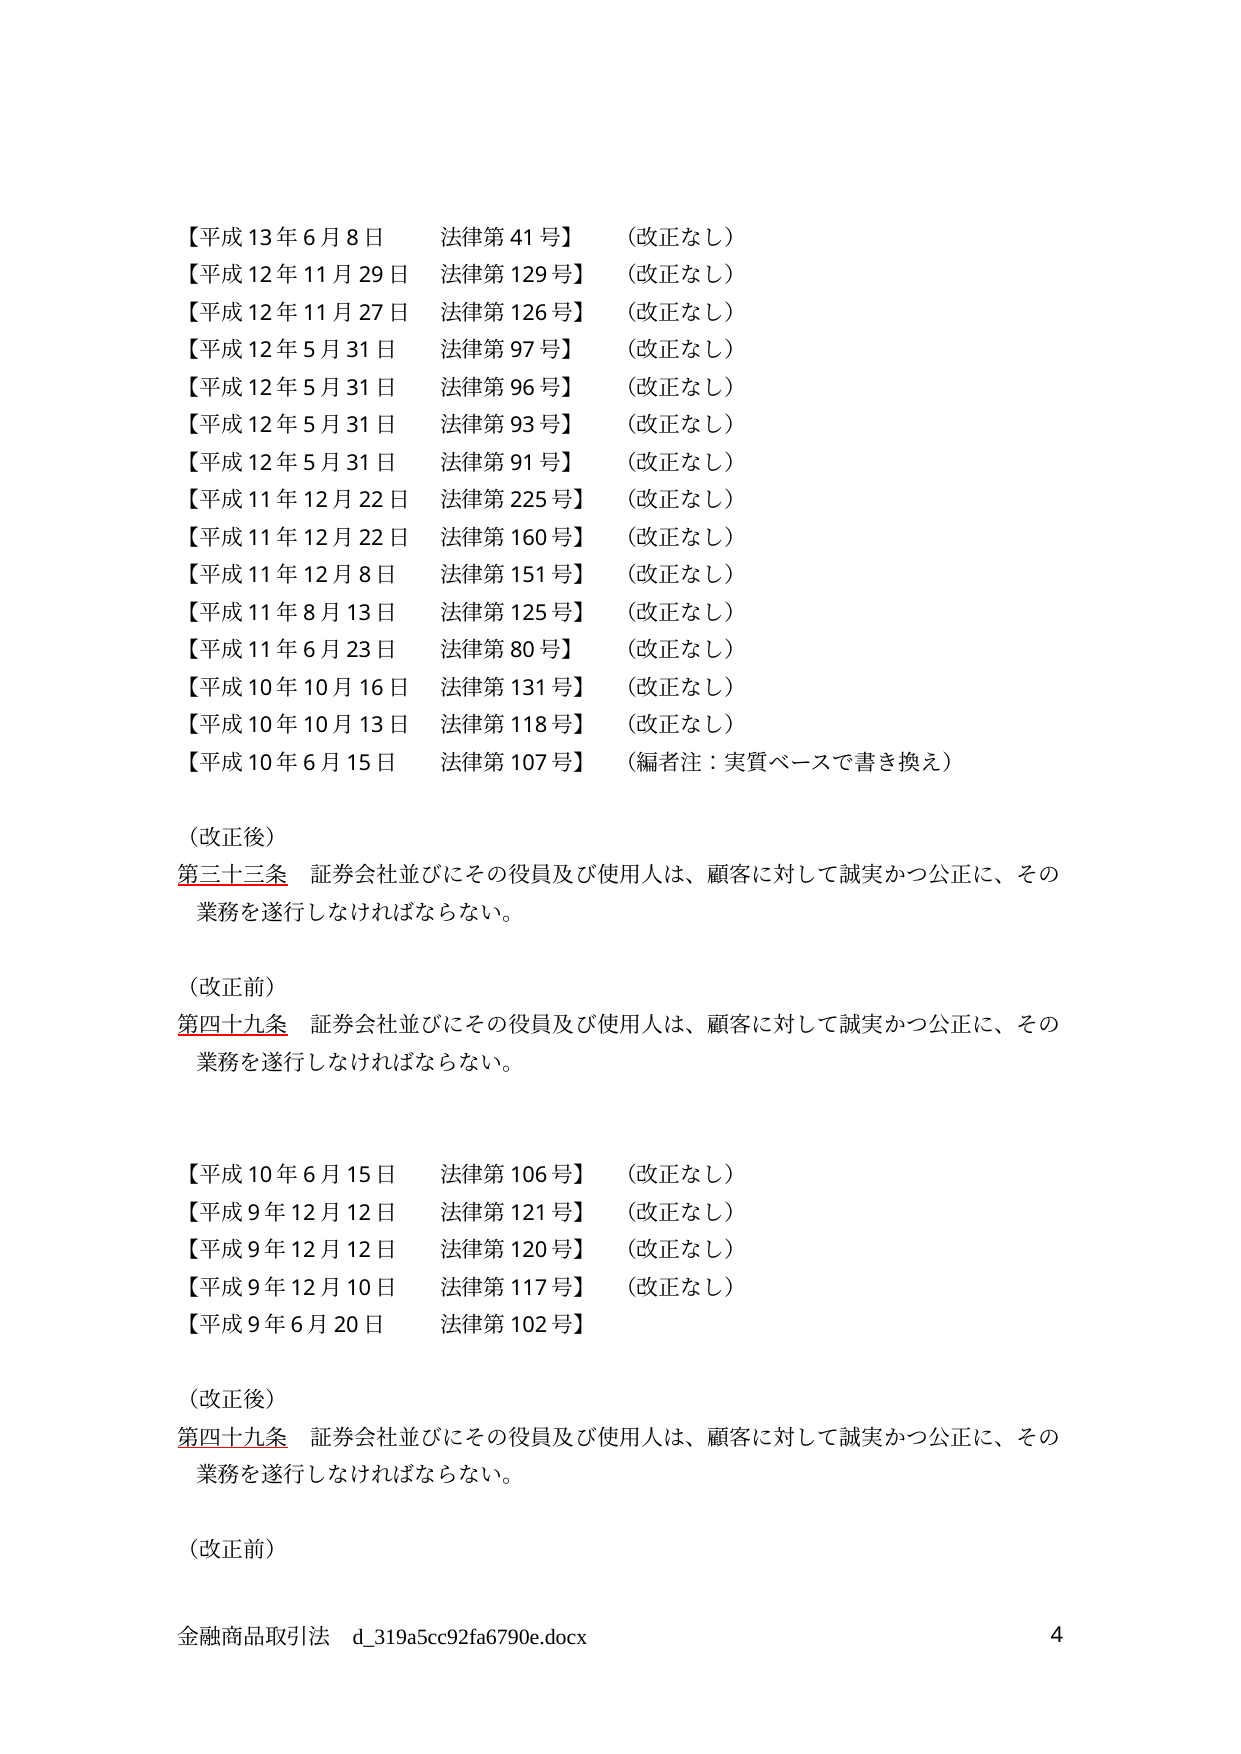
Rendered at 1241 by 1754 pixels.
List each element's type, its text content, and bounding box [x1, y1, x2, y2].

text 第四十九条 証券会社並びにその役員及び使用人は、顧客に対して誠実かつ公正に、その業務を遂行しなければならない。 [177, 1004, 1063, 1079]
text （改正前） [177, 1529, 1063, 1567]
text 【平成11年12月22日 法律第225号】 （改正なし） [177, 479, 1063, 517]
text 【平成12年5月31日 法律第93号】 （改正なし） [177, 404, 1063, 442]
text 【平成10年10月13日 法律第118号】 （改正なし） [177, 704, 1063, 742]
text 【平成11年12月8日 法律第151号】 （改正なし） [177, 554, 1063, 592]
text （改正前） [177, 967, 1063, 1004]
text 第三十三条 証券会社並びにその役員及び使用人は、顧客に対して誠実かつ公正に、その業務を遂行しなければならない。 [177, 854, 1063, 929]
text 【平成12年11月29日 法律第129号】 （改正なし） [177, 254, 1063, 292]
text 【平成10年6月15日 法律第106号】 （改正なし） [177, 1154, 1063, 1192]
text （改正後） [177, 817, 1063, 854]
text 【平成9年12月12日 法律第121号】 （改正なし） [177, 1192, 1063, 1229]
text 【平成12年5月31日 法律第91号】 （改正なし） [177, 442, 1063, 479]
text 【平成11年8月13日 法律第125号】 （改正なし） [177, 592, 1063, 629]
text 【平成10年6月15日 法律第107号】 （編者注：実質ベースで書き換え） [177, 742, 1063, 779]
text （改正後） [177, 1379, 1063, 1417]
text 【平成9年6月20日 法律第102号】 [177, 1304, 1063, 1342]
text 【平成11年12月22日 法律第160号】 （改正なし） [177, 517, 1063, 554]
text 【平成11年6月23日 法律第80号】 （改正なし） [177, 629, 1063, 667]
text 【平成10年10月16日 法律第131号】 （改正なし） [177, 667, 1063, 704]
text 【平成12年5月31日 法律第96号】 （改正なし） [177, 367, 1063, 404]
text 【平成9年12月12日 法律第120号】 （改正なし） [177, 1229, 1063, 1267]
text 【平成12年11月27日 法律第126号】 （改正なし） [177, 292, 1063, 329]
text 第四十九条 証券会社並びにその役員及び使用人は、顧客に対して誠実かつ公正に、その業務を遂行しなければならない。 [177, 1417, 1063, 1492]
text 【平成12年5月31日 法律第97号】 （改正なし） [177, 329, 1063, 367]
text 【平成13年6月8日 法律第41号】 （改正なし） [177, 217, 1063, 254]
text 【平成9年12月10日 法律第117号】 （改正なし） [177, 1267, 1063, 1304]
